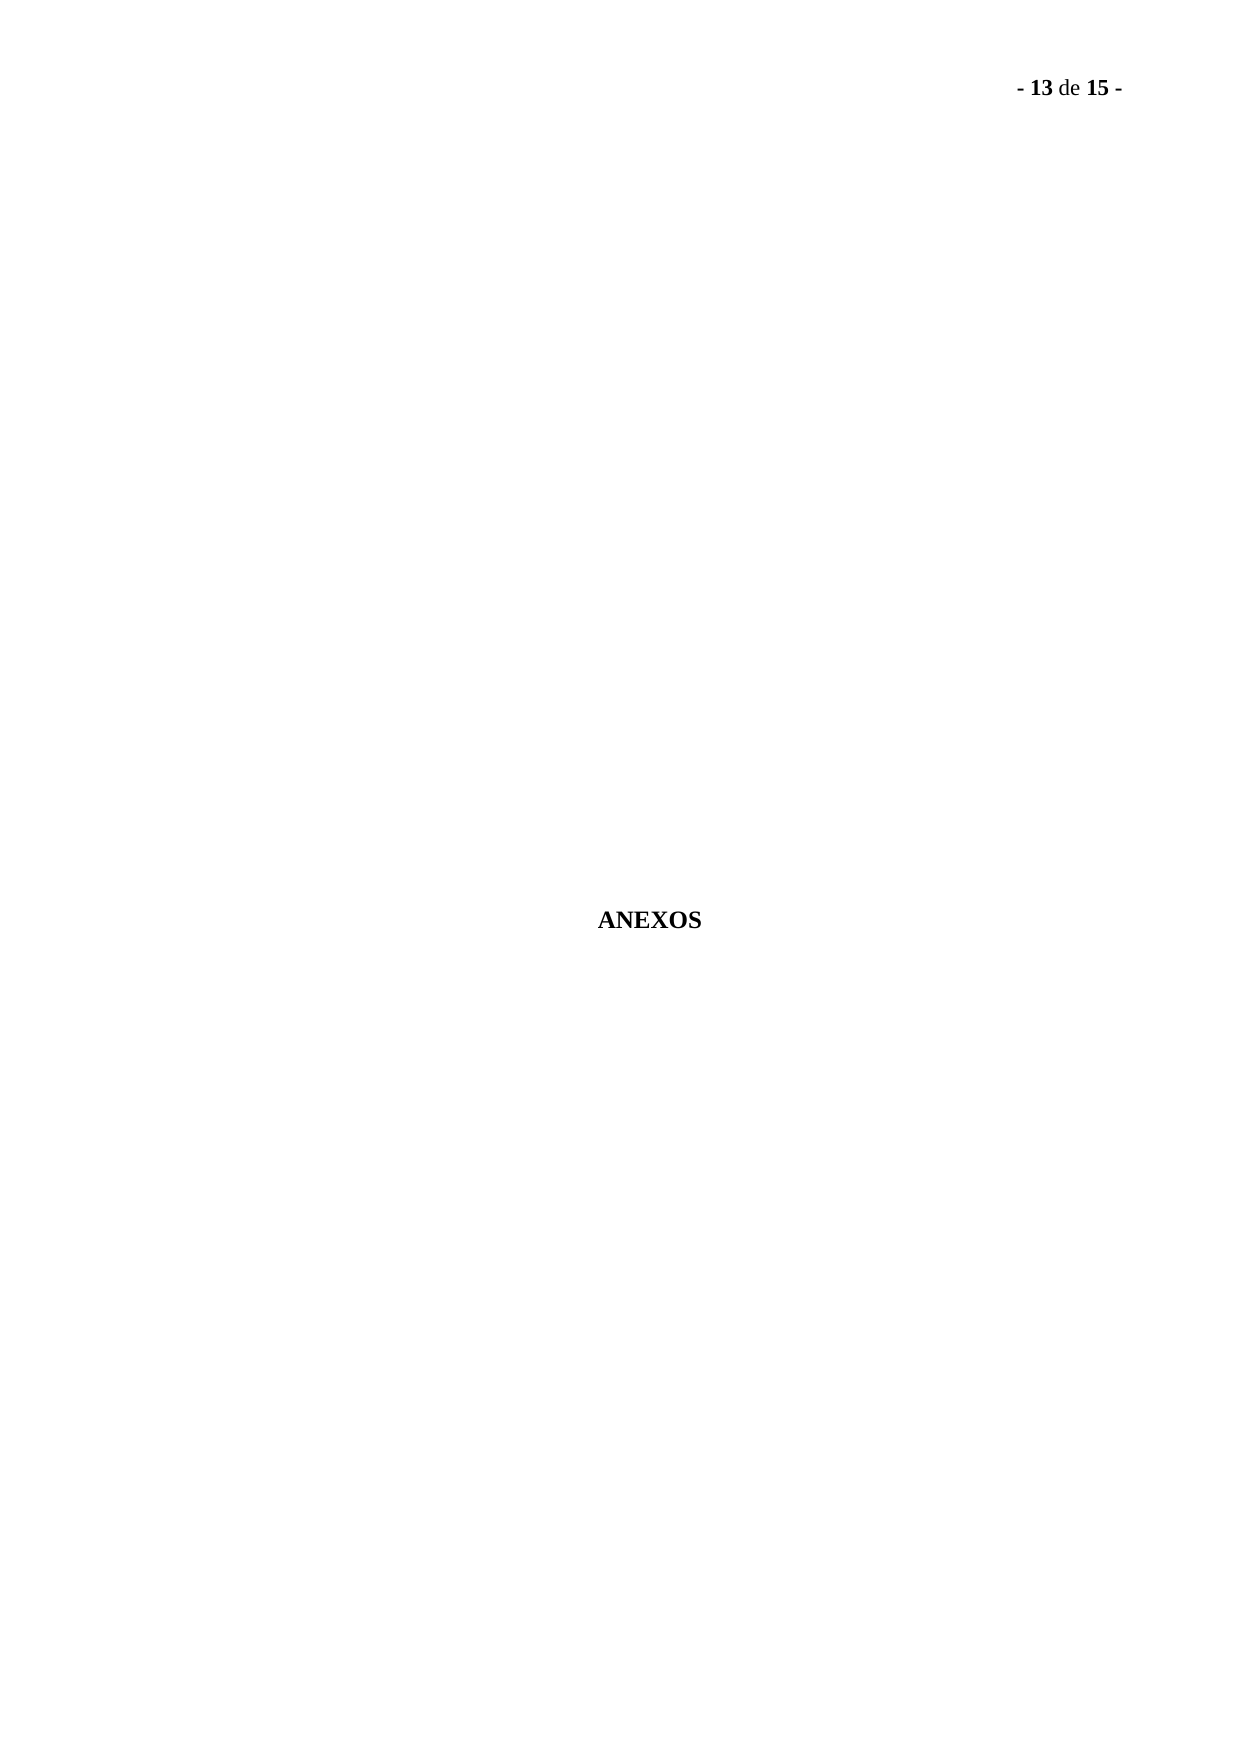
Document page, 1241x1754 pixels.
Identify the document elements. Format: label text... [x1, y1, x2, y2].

subtitle ANEXOS [177, 905, 1122, 934]
